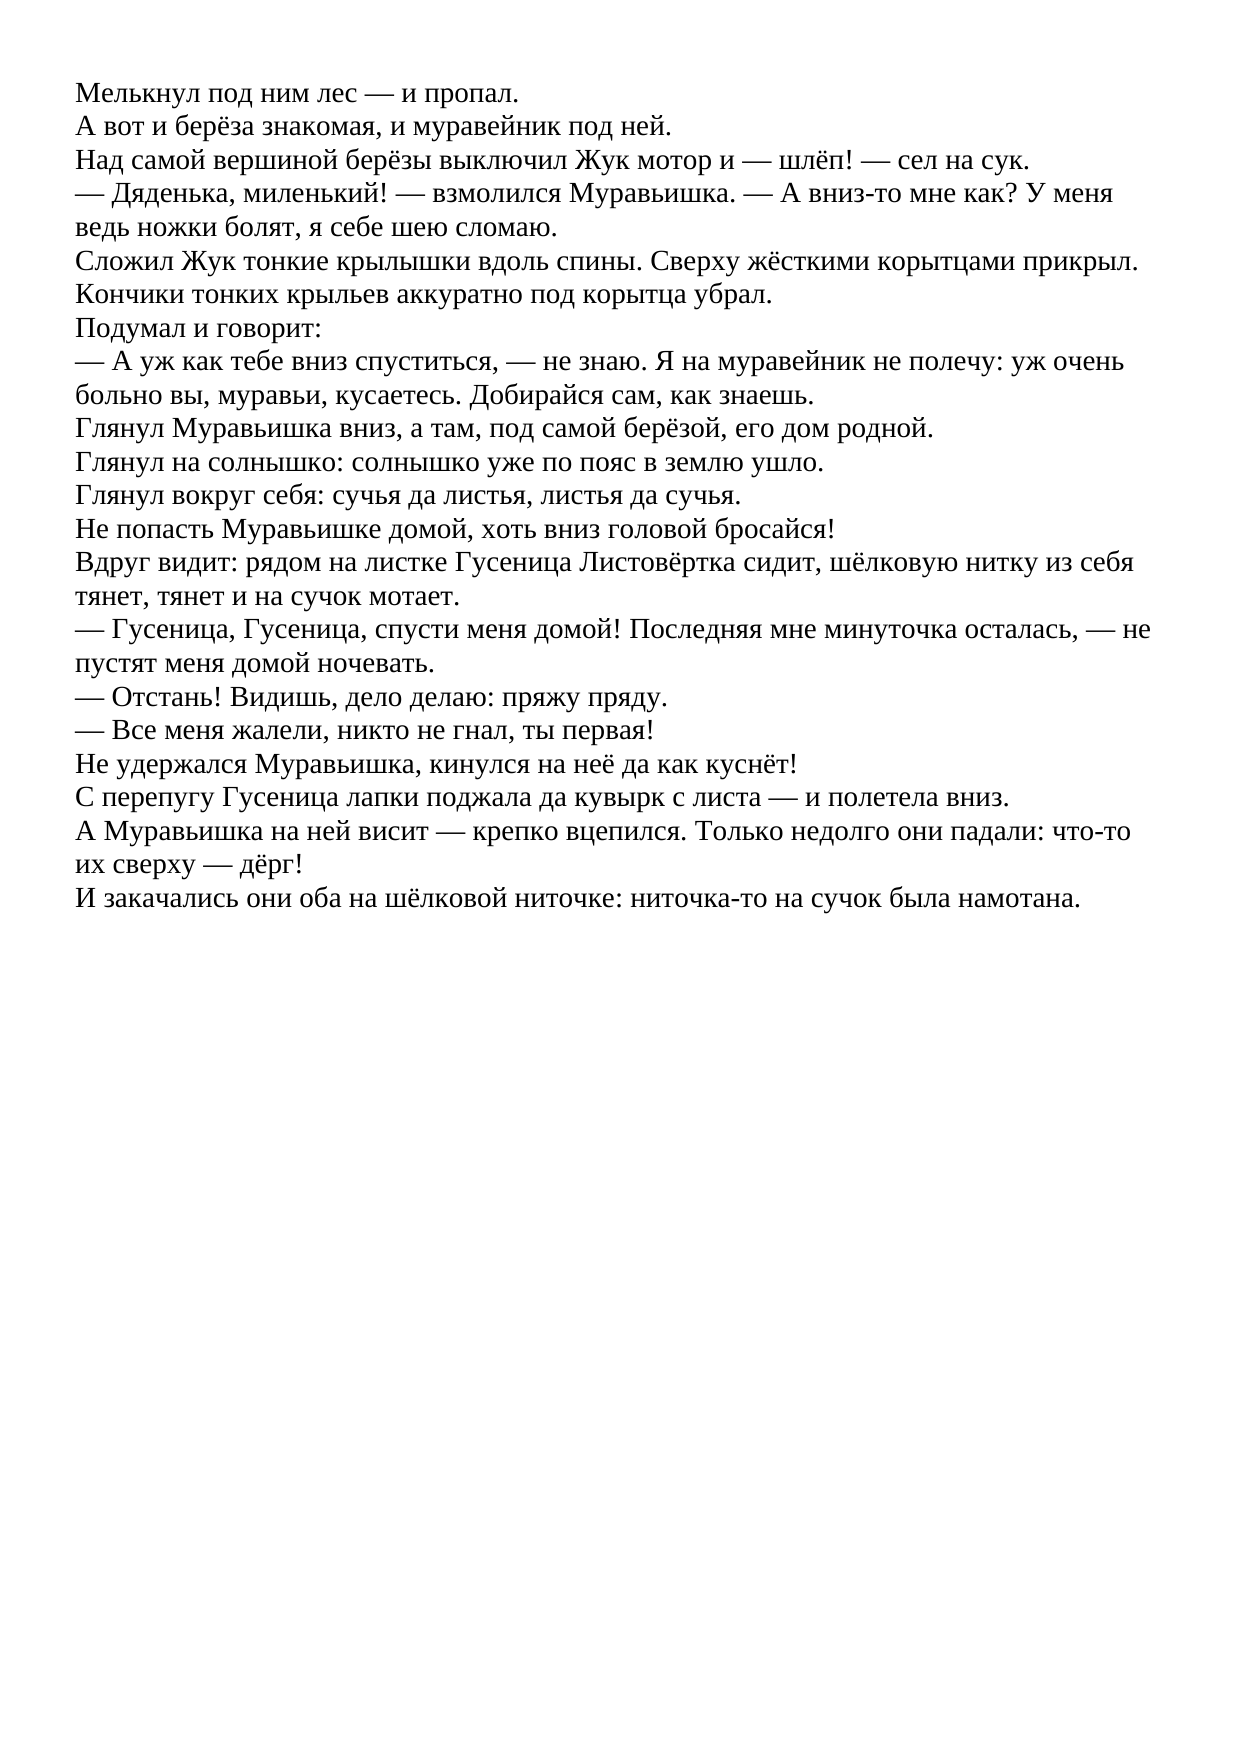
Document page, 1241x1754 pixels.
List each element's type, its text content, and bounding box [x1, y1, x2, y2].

text И закачались они оба на шёлковой ниточке: ниточка-то на сучок была намотана. [75, 880, 1165, 913]
text Вдруг видит: рядом на листке Гусеница Листовёртка сидит, шёлковую нитку из себя тянет, тянет и на сучок мотает. [75, 544, 1165, 612]
text — Все меня жалели, никто не гнал, ты первая! [75, 712, 1165, 746]
text Не попасть Муравьишке домой, хоть вниз головой бросайся! [75, 511, 1165, 544]
text Глянул Муравьишка вниз, а там, под самой берёзой, его дом родной. [75, 410, 1165, 444]
text Подумал и говорит: [75, 310, 1165, 343]
text А вот и берёза знакомая, и муравейник под ней. [75, 108, 1165, 142]
text Не удержался Муравьишка, кинулся на неё да как куснёт! [75, 746, 1165, 779]
text — А уж как тебе вниз спуститься, — не знаю. Я на муравейник не полечу: уж очень больно вы, муравьи, кусаетесь. Добирайся сам, как знаешь. [75, 343, 1165, 410]
text — Гусеница, Гусеница, спусти меня домой! Последняя мне минуточка осталась, — не пустят меня домой ночевать. [75, 612, 1165, 679]
text Глянул на солнышко: солнышко уже по пояс в землю ушло. [75, 444, 1165, 477]
text — Отстань! Видишь, дело делаю: пряжу пряду. [75, 679, 1165, 712]
text С перепугу Гусеница лапки поджала да кувырк с листа — и полетела вниз. [75, 779, 1165, 813]
text А Муравьишка на ней висит — крепко вцепился. Только недолго они падали: что-то их сверху — дёрг! [75, 813, 1165, 880]
text — Дяденька, миленький! — взмолился Муравьишка. — А вниз-то мне как? У меня ведь ножки болят, я себе шею сломаю. [75, 176, 1165, 243]
text Над самой вершиной берёзы выключил Жук мотор и — шлёп! — сел на сук. [75, 142, 1165, 176]
text Глянул вокруг себя: сучья да листья, листья да сучья. [75, 477, 1165, 511]
text Сложил Жук тонкие крылышки вдоль спины. Сверху жёсткими корытцами прикрыл. Кончики тонких крыльев аккуратно под корытца убрал. [75, 243, 1165, 310]
text Мелькнул под ним лес — и пропал. [75, 75, 1165, 108]
